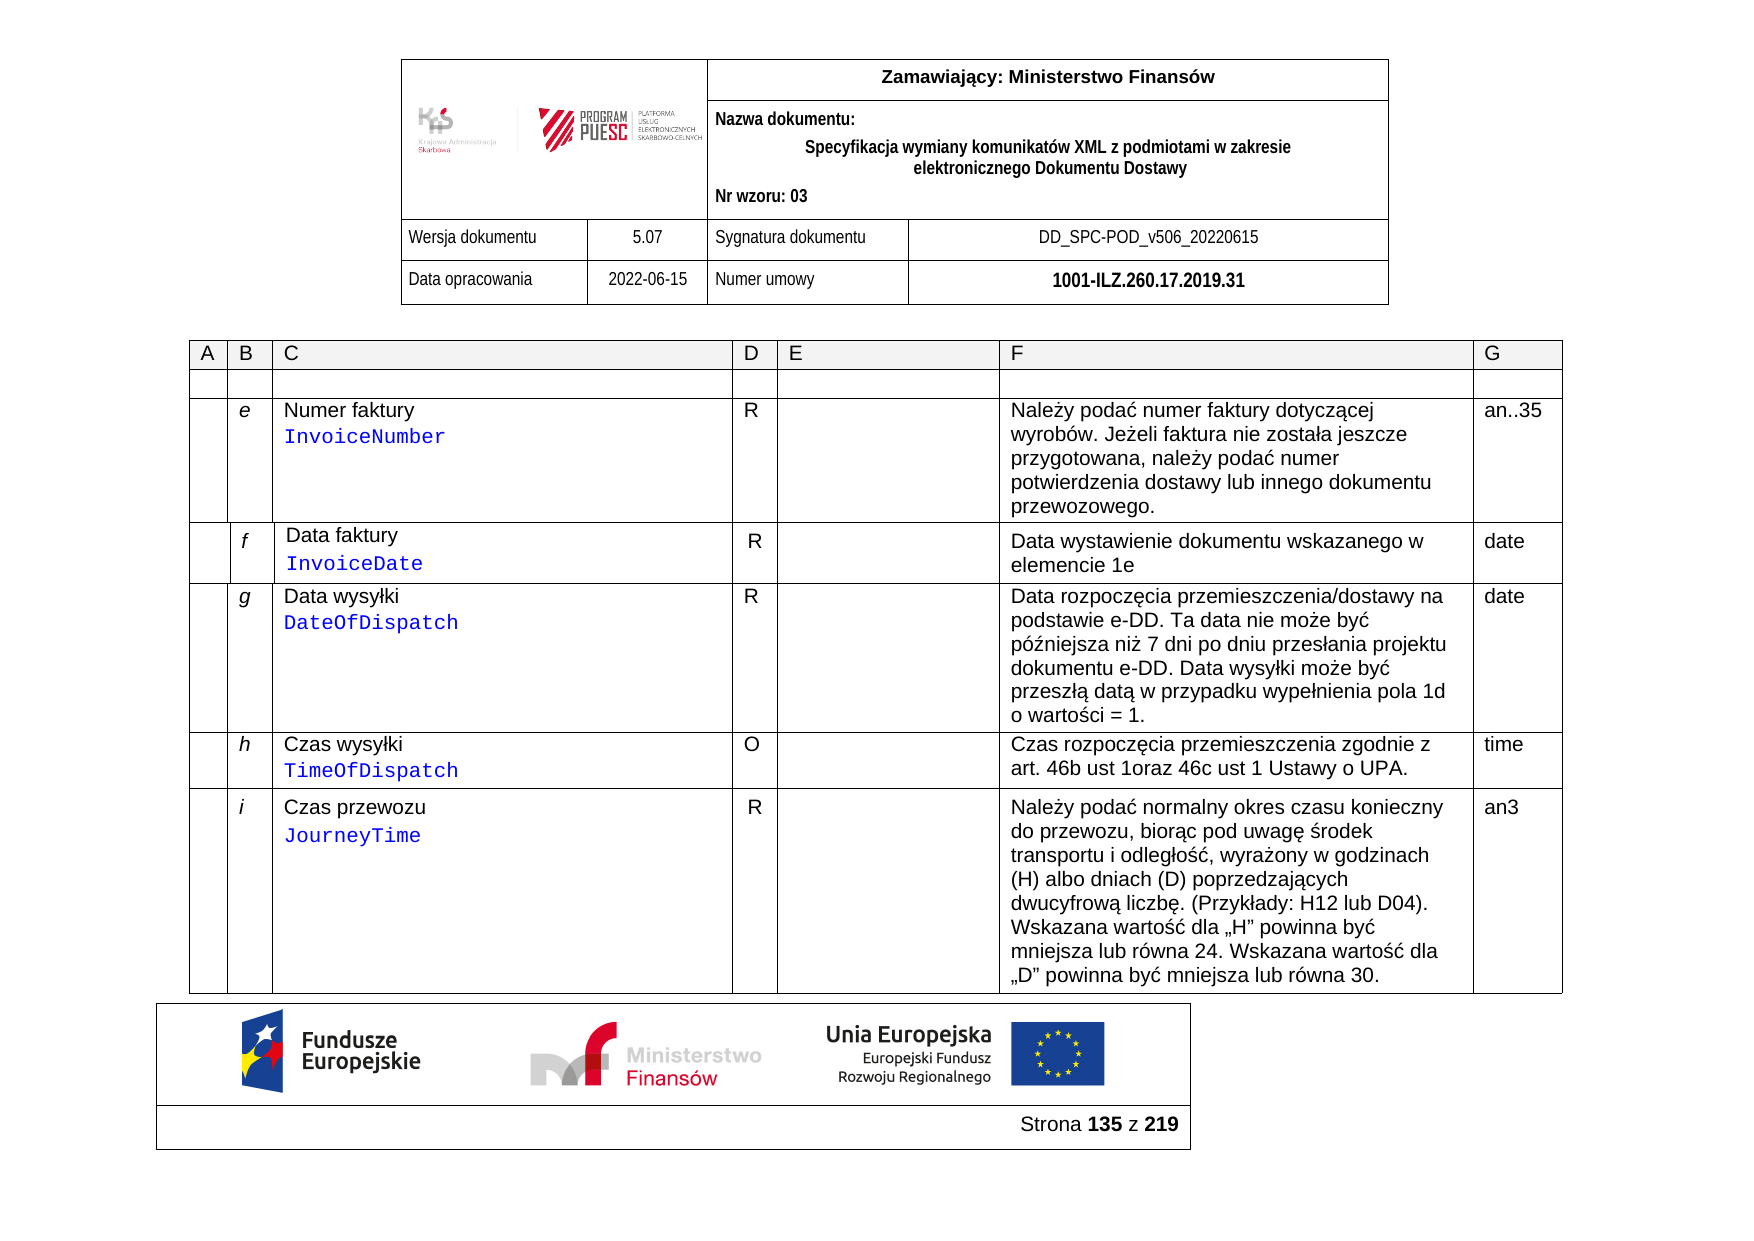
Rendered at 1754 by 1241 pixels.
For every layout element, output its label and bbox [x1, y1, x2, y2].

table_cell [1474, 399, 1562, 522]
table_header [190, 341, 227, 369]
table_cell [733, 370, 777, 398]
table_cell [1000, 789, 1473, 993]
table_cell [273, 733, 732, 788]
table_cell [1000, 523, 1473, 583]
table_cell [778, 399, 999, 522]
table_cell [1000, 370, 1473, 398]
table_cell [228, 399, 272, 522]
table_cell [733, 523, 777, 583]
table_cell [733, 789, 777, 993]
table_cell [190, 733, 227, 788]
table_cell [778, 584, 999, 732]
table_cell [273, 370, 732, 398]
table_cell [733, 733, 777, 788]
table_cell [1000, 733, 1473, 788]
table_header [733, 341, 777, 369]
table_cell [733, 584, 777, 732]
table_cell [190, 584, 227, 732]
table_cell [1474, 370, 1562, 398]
picture [242, 1009, 1105, 1093]
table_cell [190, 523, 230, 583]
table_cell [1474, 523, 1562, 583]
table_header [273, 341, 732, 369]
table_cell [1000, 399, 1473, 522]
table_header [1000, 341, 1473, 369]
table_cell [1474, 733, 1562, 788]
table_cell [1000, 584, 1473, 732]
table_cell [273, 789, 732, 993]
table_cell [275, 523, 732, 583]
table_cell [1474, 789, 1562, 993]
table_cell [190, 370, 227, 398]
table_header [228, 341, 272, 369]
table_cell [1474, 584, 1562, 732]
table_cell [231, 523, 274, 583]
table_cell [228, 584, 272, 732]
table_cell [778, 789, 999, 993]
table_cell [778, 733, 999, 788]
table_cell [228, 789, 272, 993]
picture [408, 97, 702, 163]
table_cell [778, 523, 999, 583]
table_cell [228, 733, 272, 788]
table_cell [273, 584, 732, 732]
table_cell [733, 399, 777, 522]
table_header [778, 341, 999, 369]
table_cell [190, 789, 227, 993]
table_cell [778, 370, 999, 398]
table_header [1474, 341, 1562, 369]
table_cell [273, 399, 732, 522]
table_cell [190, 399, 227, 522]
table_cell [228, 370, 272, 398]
